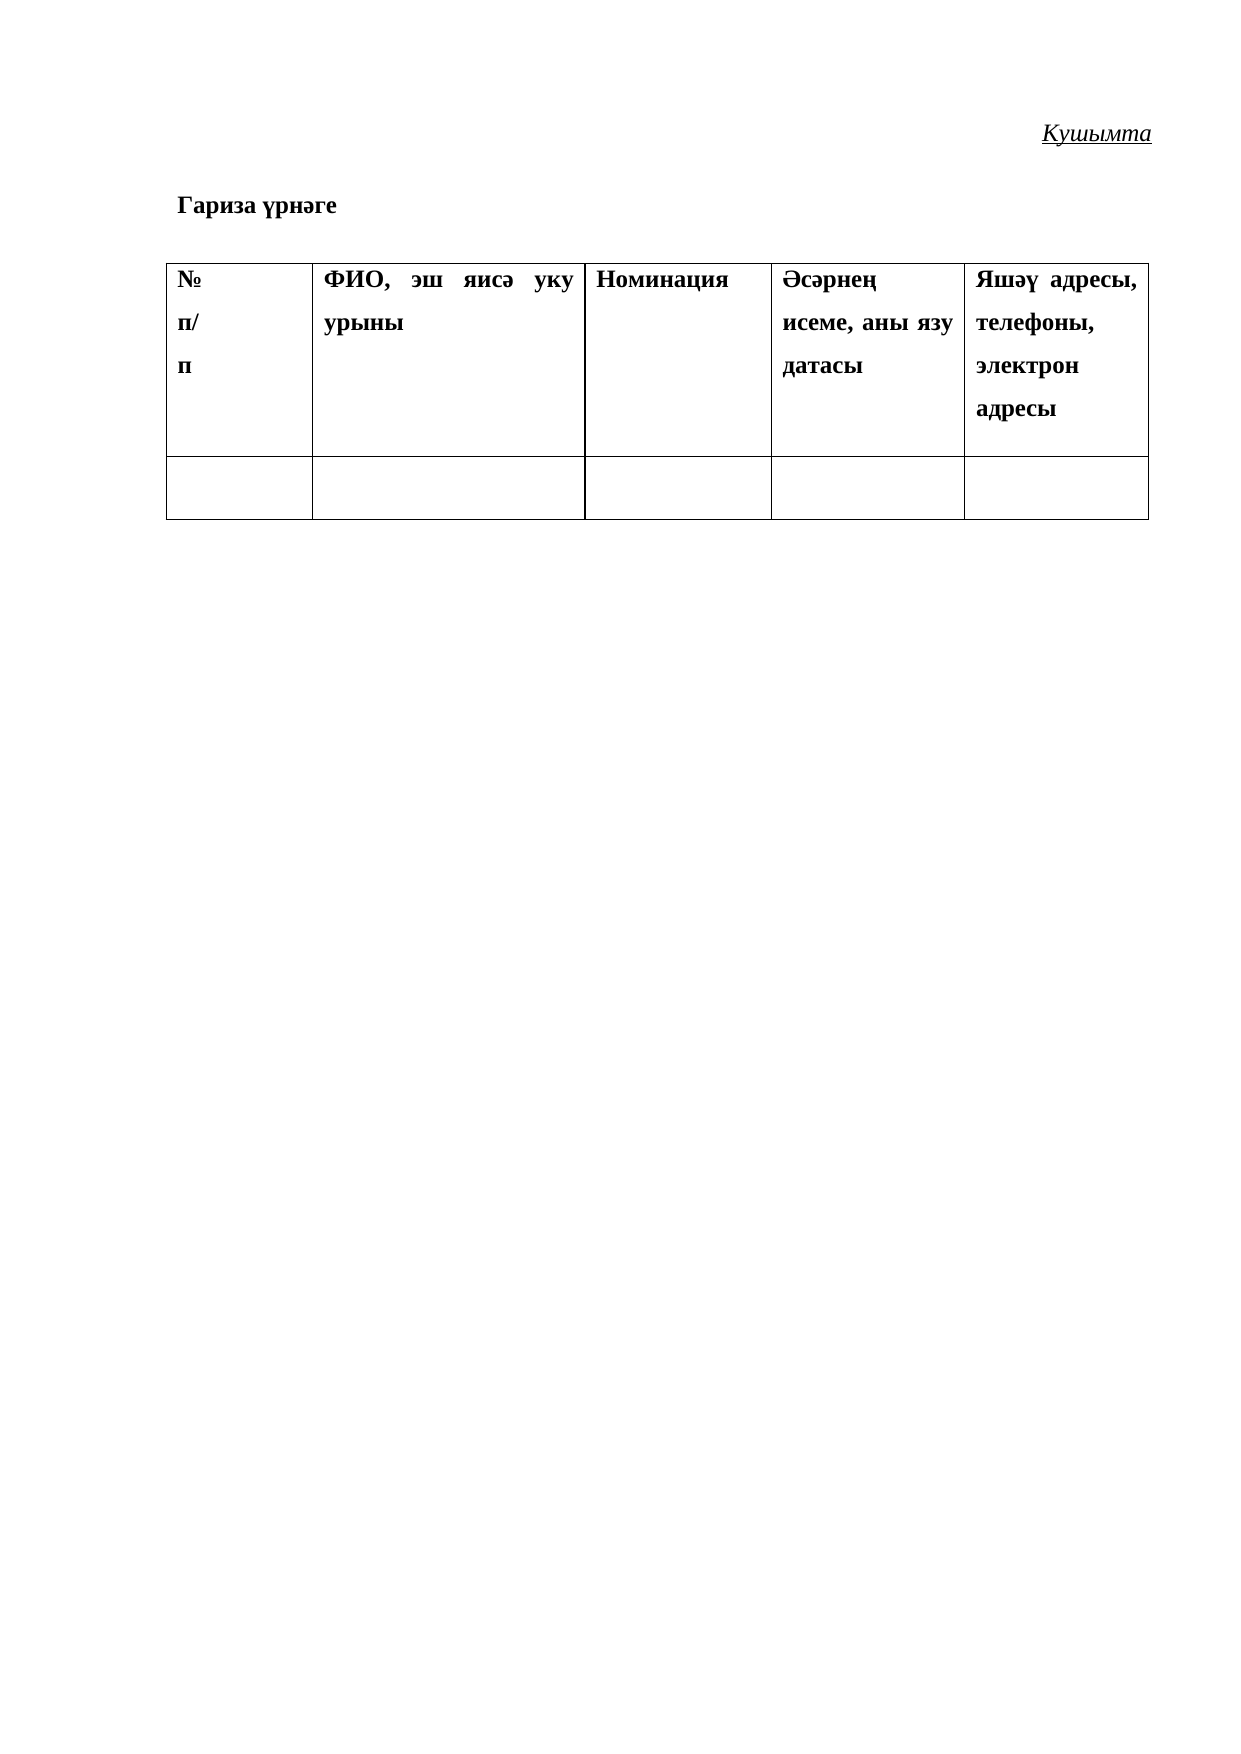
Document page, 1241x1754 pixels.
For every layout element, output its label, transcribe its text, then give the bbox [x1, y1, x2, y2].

text Кушымта [177, 118, 1152, 147]
table_cell [772, 457, 964, 519]
table_header Яшәү адресы, телефоны, электрон адресы [965, 264, 1148, 456]
table_header Номинация [586, 264, 771, 456]
table_header ФИО, эш яисә уку урыны [313, 264, 584, 456]
text Гариза үрнәге [177, 190, 1152, 219]
table_cell [965, 457, 1148, 519]
table_header Әсәрнең исеме, аны язу датасы [772, 264, 964, 456]
table_cell [586, 457, 771, 519]
table_cell [313, 457, 584, 519]
table_cell [167, 457, 312, 519]
table_header № п/п [167, 264, 312, 456]
